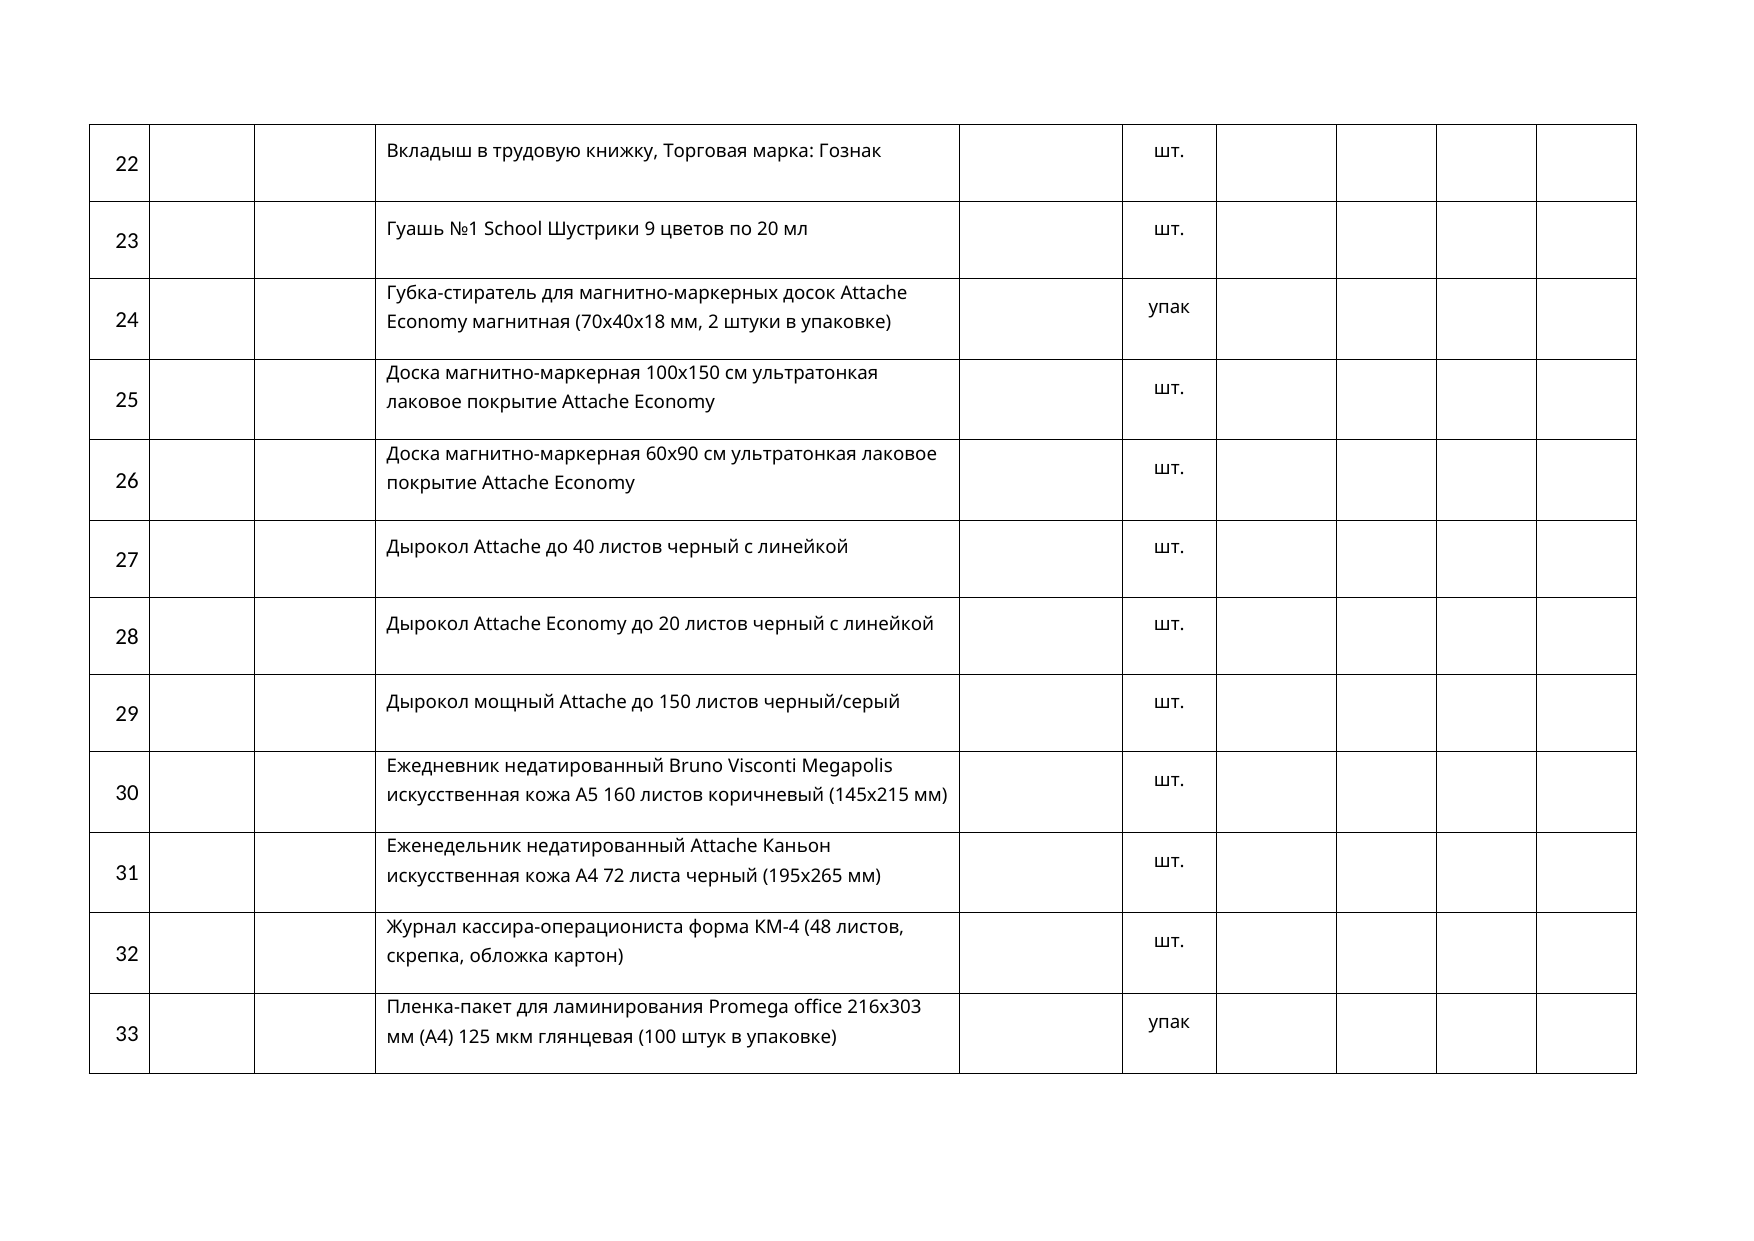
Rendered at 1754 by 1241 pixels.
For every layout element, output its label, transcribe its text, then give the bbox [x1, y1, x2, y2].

table_cell Пленка-пакет для ламинирования Promega office 216x303 мм (А4) 125 мкм глянцевая (100 штук в упаковке) [376, 994, 959, 1073]
table_cell [255, 125, 375, 201]
table_cell [960, 833, 1122, 912]
table_cell [1217, 752, 1336, 832]
table_cell [255, 833, 375, 912]
table_cell 27 [90, 521, 149, 597]
table_cell [255, 202, 375, 278]
table_cell [1537, 440, 1636, 519]
table_cell [1537, 521, 1636, 597]
table_cell [960, 675, 1122, 751]
table_cell [150, 675, 254, 751]
table_cell Дырокол Attache Economy до 20 листов черный с линейкой [376, 598, 959, 674]
table_cell [960, 752, 1122, 832]
table_cell [1217, 598, 1336, 674]
table_cell 30 [90, 752, 149, 832]
table_cell 28 [90, 598, 149, 674]
table_cell [1217, 125, 1336, 201]
table_cell 29 [90, 675, 149, 751]
table_cell [150, 360, 254, 439]
table_cell [1437, 360, 1536, 439]
table_cell 23 [90, 202, 149, 278]
table_cell [150, 440, 254, 519]
table_cell шт. [1123, 833, 1216, 912]
table_cell 25 [90, 360, 149, 439]
table_cell шт. [1123, 440, 1216, 519]
table_cell [255, 279, 375, 358]
table_cell [1537, 833, 1636, 912]
table_cell [960, 202, 1122, 278]
table_cell [150, 752, 254, 832]
table_cell [1537, 360, 1636, 439]
table_cell [1537, 598, 1636, 674]
table_cell [1437, 833, 1536, 912]
table_cell 32 [90, 913, 149, 993]
table_cell [1217, 360, 1336, 439]
table_cell [1337, 360, 1436, 439]
table_cell шт. [1123, 752, 1216, 832]
table_cell [1537, 752, 1636, 832]
table_cell [1337, 913, 1436, 993]
table_cell [1217, 675, 1336, 751]
table_cell [255, 521, 375, 597]
table_cell [960, 125, 1122, 201]
table_cell [1537, 202, 1636, 278]
table_cell [1437, 913, 1536, 993]
table_cell шт. [1123, 202, 1216, 278]
table_cell шт. [1123, 675, 1216, 751]
table_cell шт. [1123, 125, 1216, 201]
table_cell [960, 279, 1122, 358]
table_cell [1217, 279, 1336, 358]
table_cell Гуашь №1 School Шустрики 9 цветов по 20 мл [376, 202, 959, 278]
table_cell [960, 440, 1122, 519]
table_cell [255, 440, 375, 519]
table_cell [255, 675, 375, 751]
table_cell [1437, 994, 1536, 1073]
table_cell [150, 521, 254, 597]
table_cell [1337, 521, 1436, 597]
table_cell Доска магнитно-маркерная 60x90 см ультратонкая лаковое покрытие Attache Economy [376, 440, 959, 519]
table_cell [1217, 833, 1336, 912]
table_cell [1217, 994, 1336, 1073]
table_cell [1337, 675, 1436, 751]
table_cell [1217, 913, 1336, 993]
table_cell [1437, 279, 1536, 358]
table_cell [1217, 202, 1336, 278]
table_cell 26 [90, 440, 149, 519]
table_cell [255, 994, 375, 1073]
table_cell [1337, 125, 1436, 201]
table_cell [1337, 994, 1436, 1073]
table_cell шт. [1123, 360, 1216, 439]
table_cell 22 [90, 125, 149, 201]
table_cell 24 [90, 279, 149, 358]
table_cell шт. [1123, 521, 1216, 597]
table_cell шт. [1123, 913, 1216, 993]
table_cell 31 [90, 833, 149, 912]
table_cell Вкладыш в трудовую книжку, Торговая марка: Гознак [376, 125, 959, 201]
table_cell [1437, 125, 1536, 201]
table_cell [1337, 440, 1436, 519]
table_cell 33 [90, 994, 149, 1073]
table_cell [150, 279, 254, 358]
table_cell [255, 360, 375, 439]
table_cell Губка-стиратель для магнитно-маркерных досок Attache Economy магнитная (70x40x18 мм, 2 штуки в упаковке) [376, 279, 959, 358]
table_cell [150, 202, 254, 278]
table_cell Журнал кассира-операциониста форма КМ-4 (48 листов, скрепка, обложка картон) [376, 913, 959, 993]
table_cell [1337, 598, 1436, 674]
table_cell [1437, 675, 1536, 751]
table_cell [1217, 440, 1336, 519]
table_cell упак [1123, 279, 1216, 358]
table_cell [255, 598, 375, 674]
table_cell [150, 125, 254, 201]
table_cell [1337, 752, 1436, 832]
table_cell [960, 360, 1122, 439]
table_cell Еженедельник недатированный Attache Каньон искусственная кожа A4 72 листа черный (195x265 мм) [376, 833, 959, 912]
table_cell [150, 913, 254, 993]
table_cell Доска магнитно-маркерная 100x150 см ультратонкая лаковое покрытие Attache Economy [376, 360, 959, 439]
table_cell упак [1123, 994, 1216, 1073]
table_cell [1537, 125, 1636, 201]
table_cell шт. [1123, 598, 1216, 674]
table_cell [150, 833, 254, 912]
table_cell [1337, 202, 1436, 278]
table_cell [1537, 675, 1636, 751]
table_cell [255, 752, 375, 832]
table_cell [1537, 913, 1636, 993]
table_cell Дырокол мощный Attache до 150 листов черный/серый [376, 675, 959, 751]
table_cell [1337, 279, 1436, 358]
table_cell [960, 994, 1122, 1073]
table_cell [1437, 752, 1536, 832]
table_cell [960, 521, 1122, 597]
table_cell [150, 598, 254, 674]
table_cell [1437, 521, 1536, 597]
table_cell [1537, 994, 1636, 1073]
table_cell Дырокол Attache до 40 листов черный с линейкой [376, 521, 959, 597]
table_cell [1337, 833, 1436, 912]
table_cell [1437, 440, 1536, 519]
table_cell [1437, 598, 1536, 674]
table_cell [1437, 202, 1536, 278]
table_cell [960, 598, 1122, 674]
table_cell [960, 913, 1122, 993]
table_cell [1217, 521, 1336, 597]
table_cell Ежедневник недатированный Bruno Visconti Megapolis искусственная кожа А5 160 листов коричневый (145x215 мм) [376, 752, 959, 832]
table_cell [1537, 279, 1636, 358]
table_cell [255, 913, 375, 993]
table_cell [150, 994, 254, 1073]
